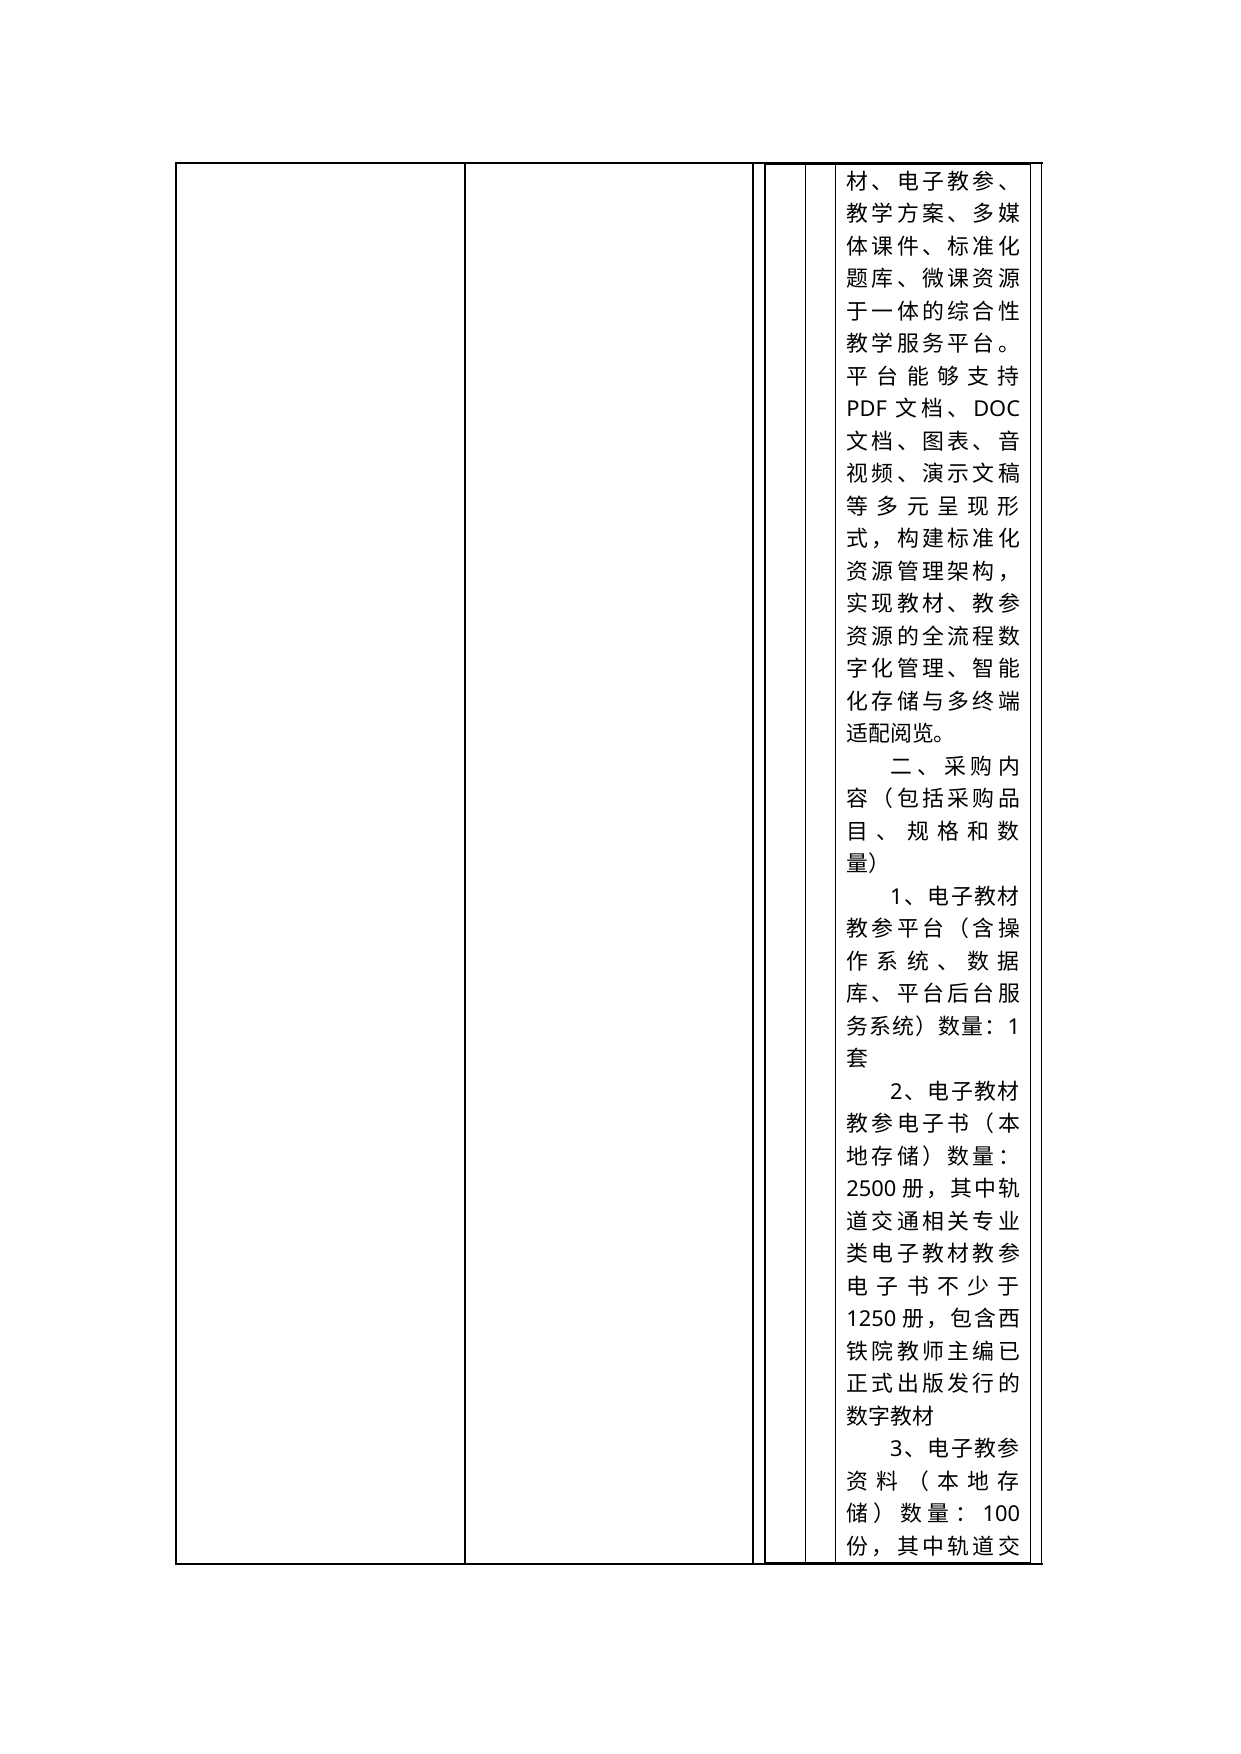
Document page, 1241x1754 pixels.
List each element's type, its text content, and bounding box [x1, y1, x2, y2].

table_cell [1031, 164, 1041, 1563]
table_cell 1 [177, 164, 464, 1563]
table_cell [754, 164, 764, 1563]
table_cell [766, 165, 805, 1562]
table_cell [836, 165, 1030, 1562]
table_cell [806, 165, 835, 1562]
table_cell [466, 164, 752, 1563]
